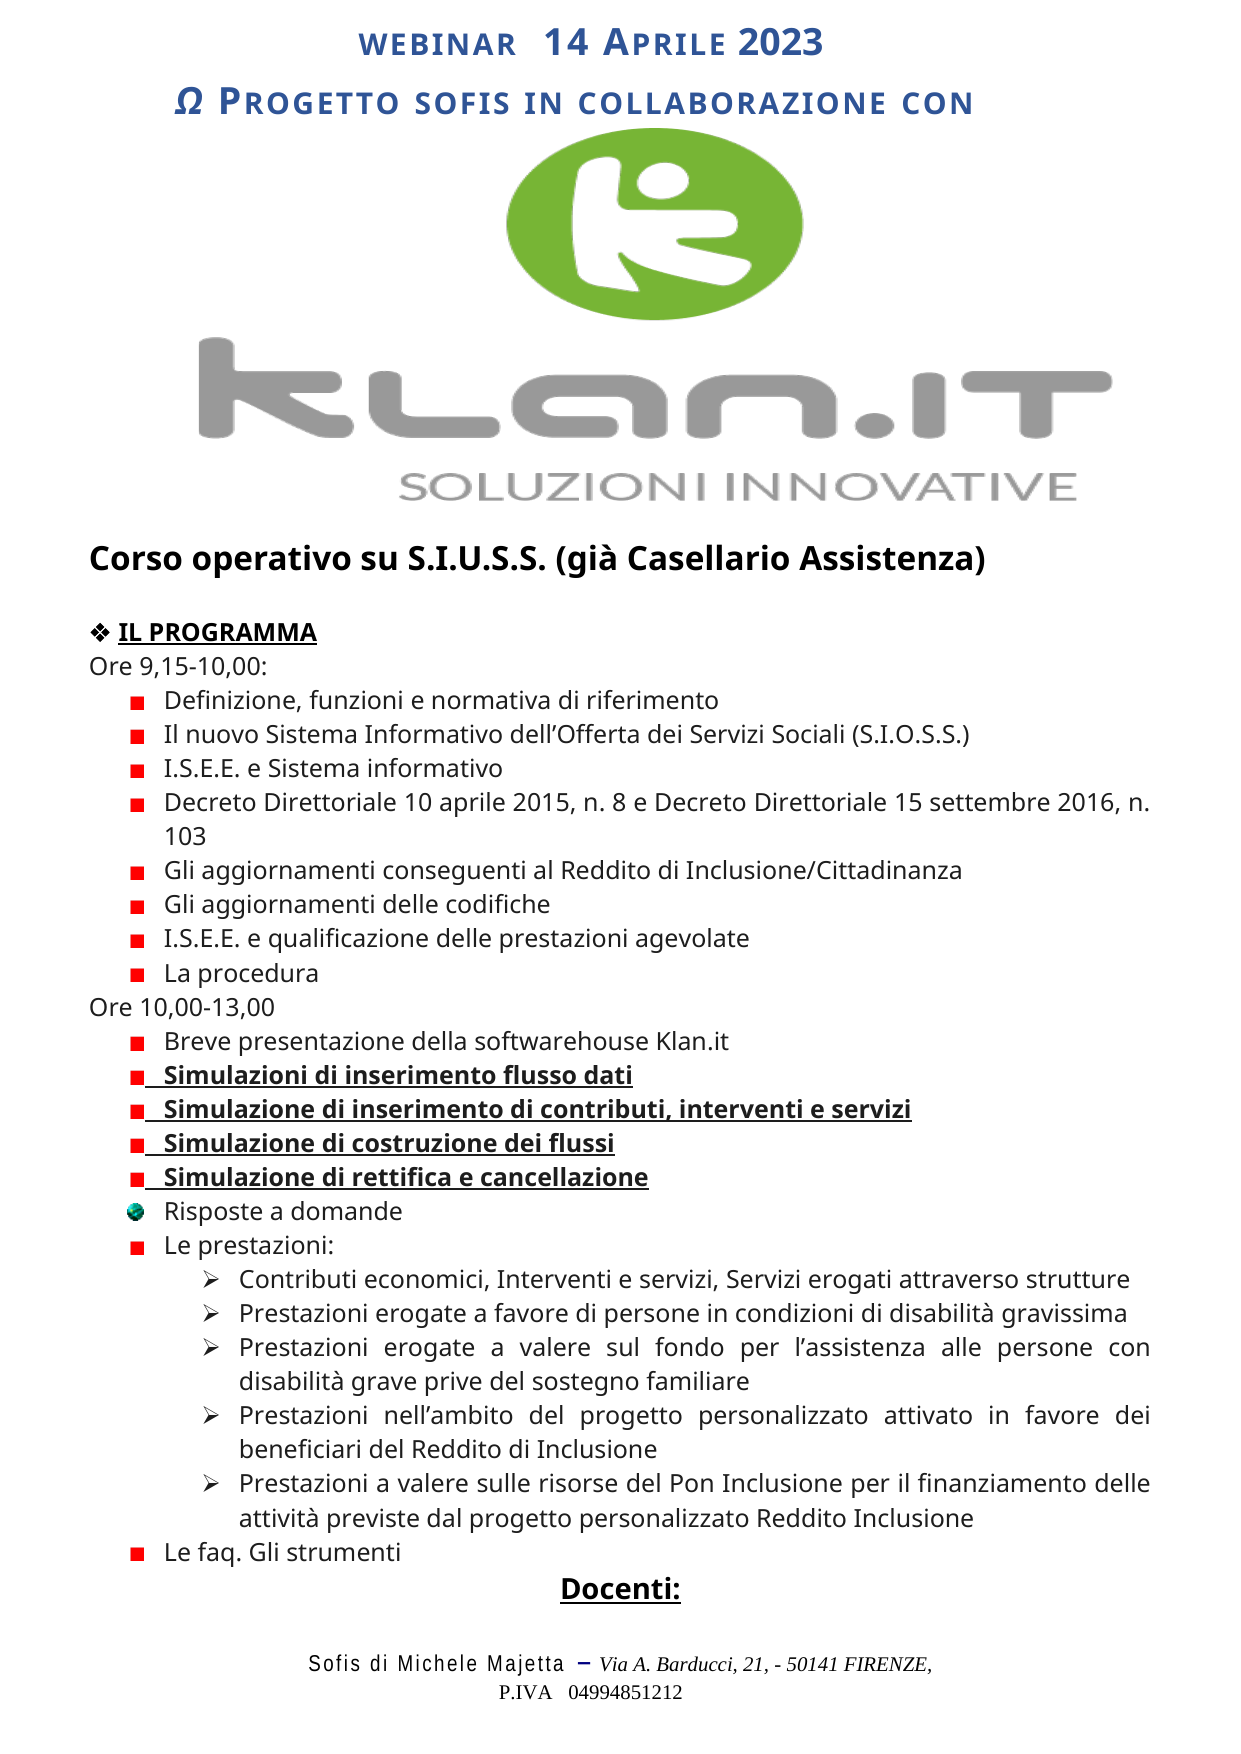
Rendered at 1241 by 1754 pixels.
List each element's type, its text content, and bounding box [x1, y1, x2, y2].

picture [127, 693, 144, 710]
list Simulazione di costruzione dei flussi [126, 1126, 1152, 1159]
text Corso operativo su S.I.U.S.S. (già Casellario Assistenza) [89, 535, 1152, 581]
list Prestazioni erogate a favore di persone in condizioni di disabilità gravissima [201, 1296, 1152, 1330]
picture [127, 897, 144, 914]
picture [127, 1238, 144, 1255]
text Ore 9,15-10,00: [89, 649, 1152, 683]
list Simulazione di rettifica e cancellazione [126, 1159, 1152, 1194]
text Ore 10,00-13,00 [89, 989, 1152, 1023]
list Le prestazioni: [126, 1228, 1152, 1262]
list Simulazioni di inserimento flusso dati [126, 1057, 1152, 1091]
text Docenti: [89, 1568, 1152, 1608]
picture [127, 1067, 144, 1085]
list Prestazioni nell’ambito del progetto personalizzato attivato in favore dei beneficiari del Reddito di Inclusione [201, 1398, 1152, 1466]
picture [127, 863, 144, 880]
picture [127, 1203, 144, 1221]
picture [127, 1169, 144, 1187]
list I.S.E.E. e qualificazione delle prestazioni agevolate [126, 921, 1152, 955]
picture [127, 761, 144, 778]
list Risposte a domande [126, 1194, 1152, 1228]
list I.S.E.E. e Sistema informativo [126, 751, 1152, 785]
list Prestazioni erogate a valere sul fondo per l’assistenza alle persone con disabilità grave prive del sostegno familiare [201, 1330, 1152, 1398]
list Simulazione di inserimento di contributi, interventi e servizi [126, 1091, 1152, 1126]
picture [127, 1135, 144, 1153]
picture [127, 795, 144, 812]
picture [127, 931, 144, 948]
picture [127, 965, 144, 982]
picture [127, 1033, 144, 1051]
list Le faq. Gli strumenti [126, 1534, 1152, 1568]
list Contributi economici, Interventi e servizi, Servizi erogati attraverso strutture [201, 1262, 1152, 1296]
list Gli aggiornamenti conseguenti al Reddito di Inclusione/Cittadinanza [126, 853, 1152, 887]
list Prestazioni a valere sulle risorse del Pon Inclusione per il finanziamento delle attività previste dal progetto personalizzato Reddito Inclusione [201, 1466, 1152, 1534]
list Il nuovo Sistema Informativo dell’Offerta dei Servizi Sociali (S.I.O.S.S.) [126, 717, 1152, 751]
list Decreto Direttoriale 10 aprile 2015, n. 8 e Decreto Direttoriale 15 settembre 2016, n. 103 [126, 785, 1152, 853]
picture [127, 1101, 144, 1119]
list Breve presentazione della softwarehouse Klan.it [126, 1023, 1152, 1057]
picture [127, 726, 144, 744]
picture [198, 128, 1113, 501]
list Gli aggiornamenti delle codifiche [126, 887, 1152, 921]
list IL PROGRAMMA [89, 614, 1152, 649]
list La procedura [126, 955, 1152, 989]
picture [127, 1544, 144, 1561]
list Definizione, funzioni e normativa di riferimento [126, 683, 1152, 717]
